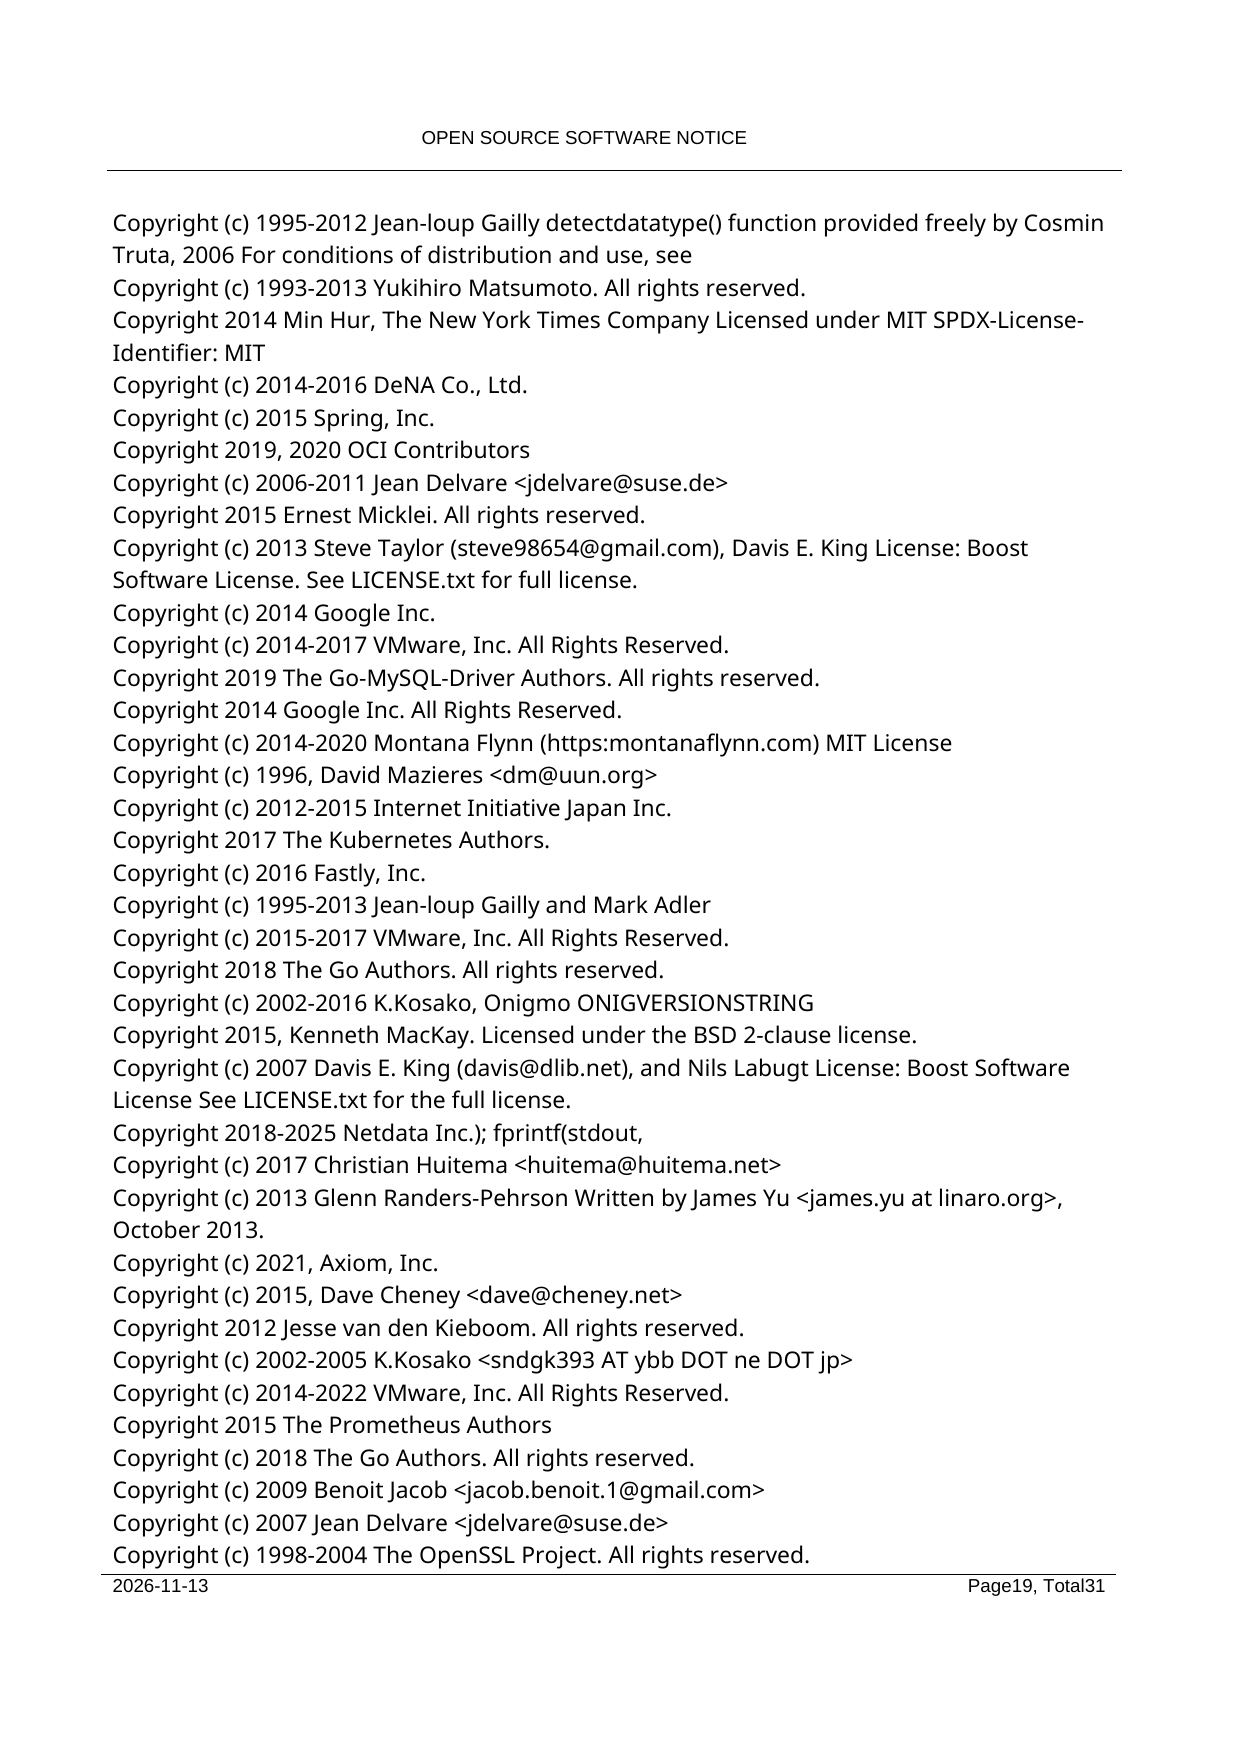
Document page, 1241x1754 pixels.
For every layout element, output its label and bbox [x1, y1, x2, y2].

text [112, 206, 1128, 1571]
